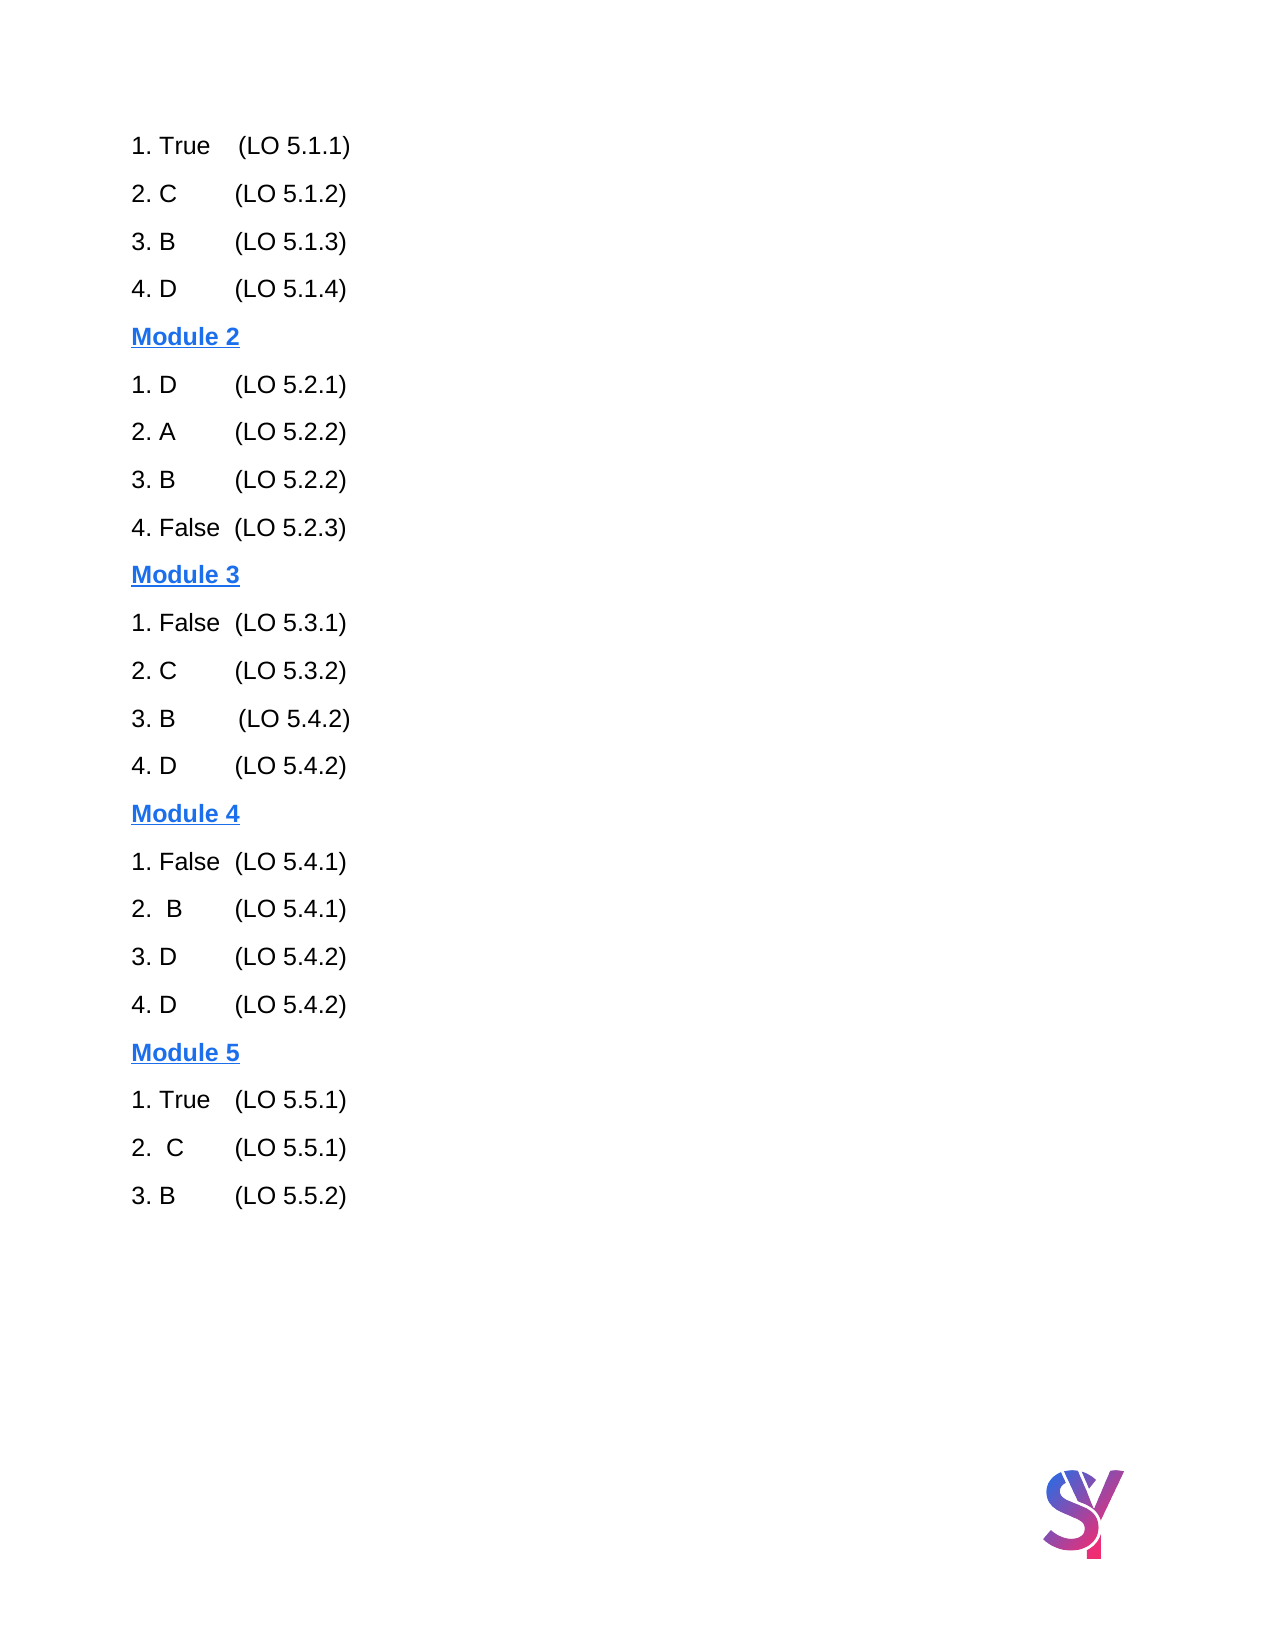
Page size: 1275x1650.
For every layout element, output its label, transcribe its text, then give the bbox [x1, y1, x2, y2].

text 1. False (LO 5.3.1) [131, 608, 1162, 637]
text 3. B (LO 5.2.2) [131, 465, 1162, 494]
text 2. C (LO 5.1.2) [131, 179, 1162, 207]
text 1. False (LO 5.4.1) [131, 847, 1162, 875]
text Module 3 [131, 560, 1162, 589]
text 4. D (LO 5.4.2) [131, 990, 1162, 1018]
text Module 5 [131, 1037, 1162, 1066]
text Module 4 [131, 799, 1162, 828]
text 3. D (LO 5.4.2) [131, 942, 1162, 971]
text 2. C (LO 5.3.2) [131, 656, 1162, 684]
text 2. B (LO 5.4.1) [131, 894, 1162, 923]
text 1. D (LO 5.2.1) [131, 369, 1162, 398]
text 2. C (LO 5.5.1) [131, 1133, 1162, 1162]
text 2. A (LO 5.2.2) [131, 417, 1162, 446]
text 1. True (LO 5.5.1) [131, 1085, 1162, 1114]
text 1. True (LO 5.1.1) [131, 131, 1162, 160]
text 3. B (LO 5.1.3) [131, 226, 1162, 255]
text Module 2 [131, 322, 1162, 351]
text 3. B (LO 5.5.2) [131, 1181, 1162, 1209]
text 4. D (LO 5.1.4) [131, 274, 1162, 303]
text 3. B (LO 5.4.2) [131, 703, 1162, 732]
text 4. False (LO 5.2.3) [131, 513, 1162, 541]
text 4. D (LO 5.4.2) [131, 751, 1162, 780]
